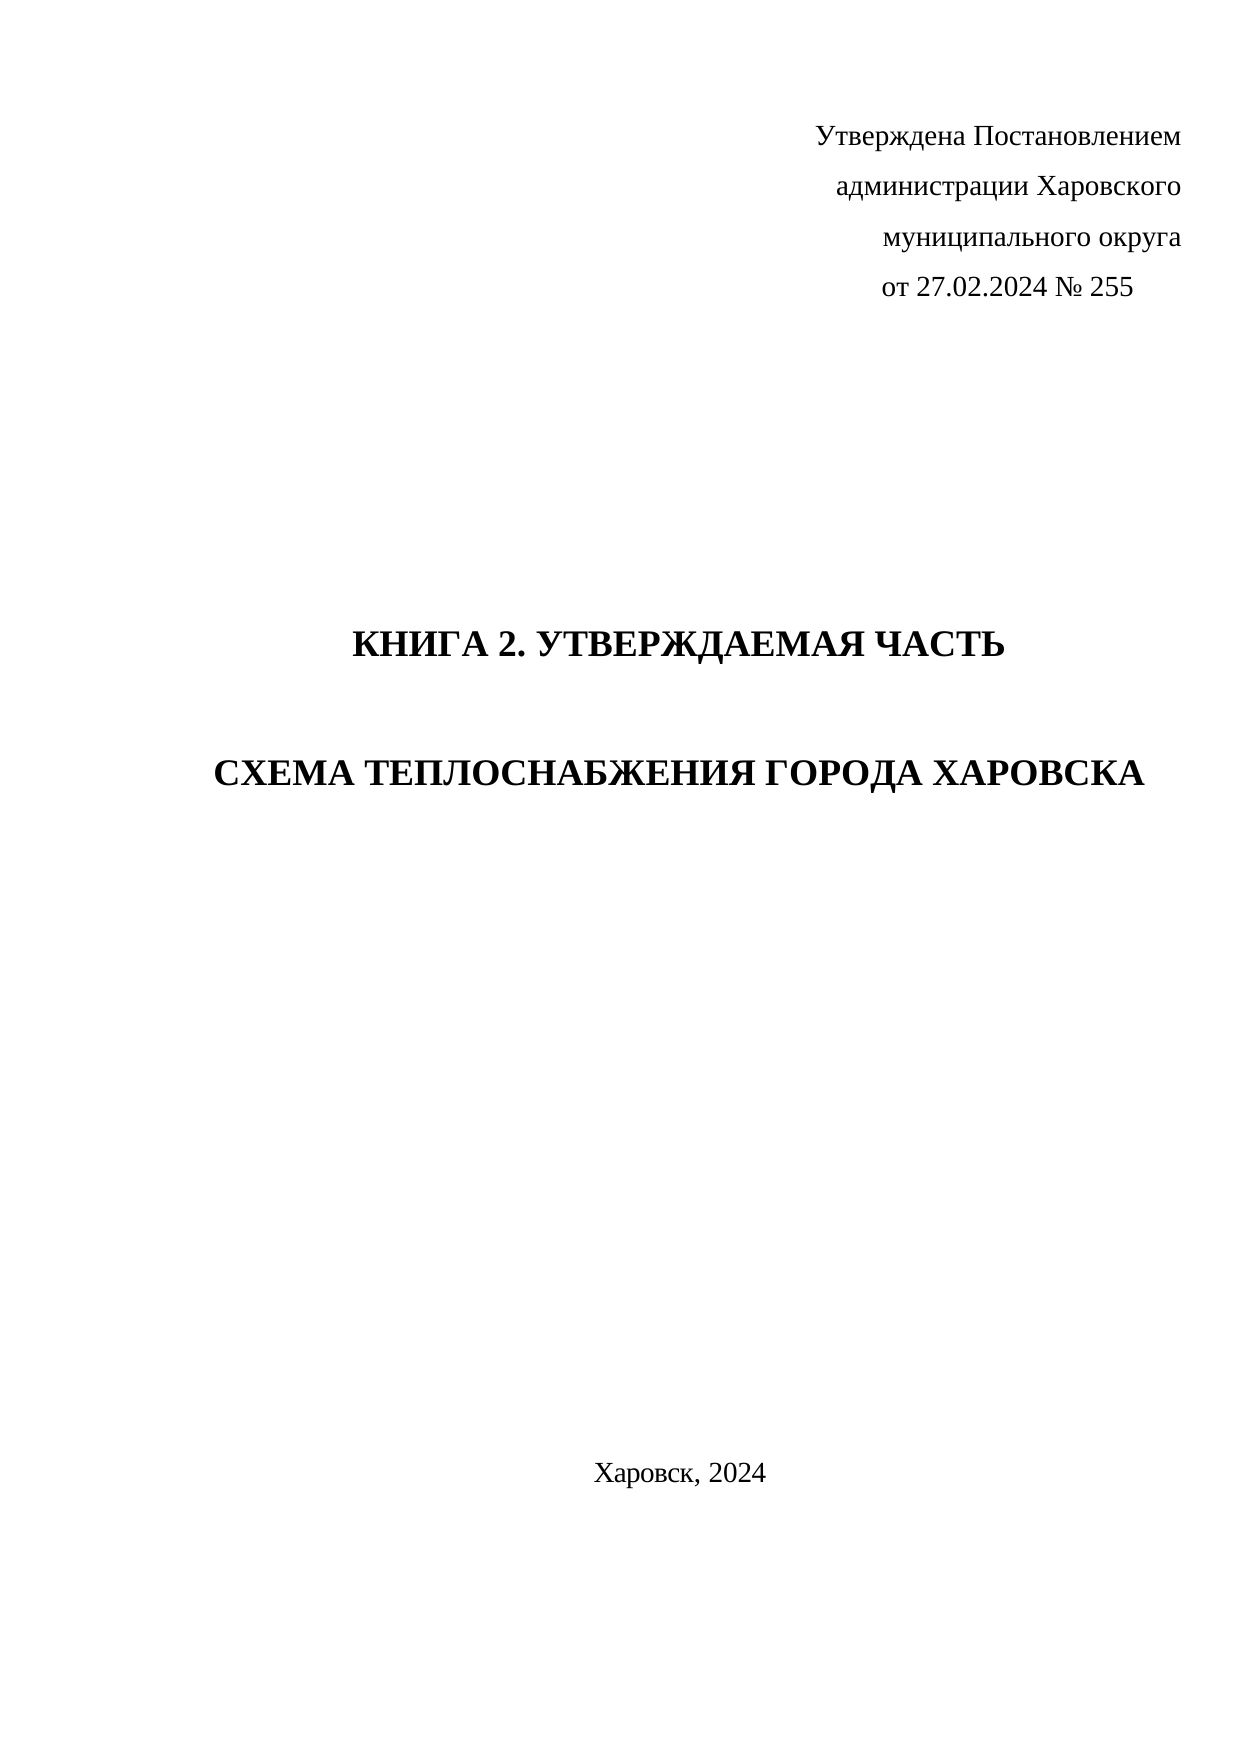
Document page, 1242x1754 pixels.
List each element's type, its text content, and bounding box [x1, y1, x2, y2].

text Харовск, 2024 [177, 1455, 1183, 1488]
text КНИГА 2. УТВЕРЖДАЕМАЯ ЧАСТЬ [177, 621, 1181, 664]
text администрации Харовского [177, 168, 1181, 202]
text муниципального округа [177, 219, 1181, 252]
text от 27.02.2024 № 255 [177, 269, 1181, 303]
text Утверждена Постановлением [177, 118, 1181, 152]
text СХЕМА ТЕПЛОСНАБЖЕНИЯ ГОРОДА ХАРОВСКА [177, 751, 1181, 794]
